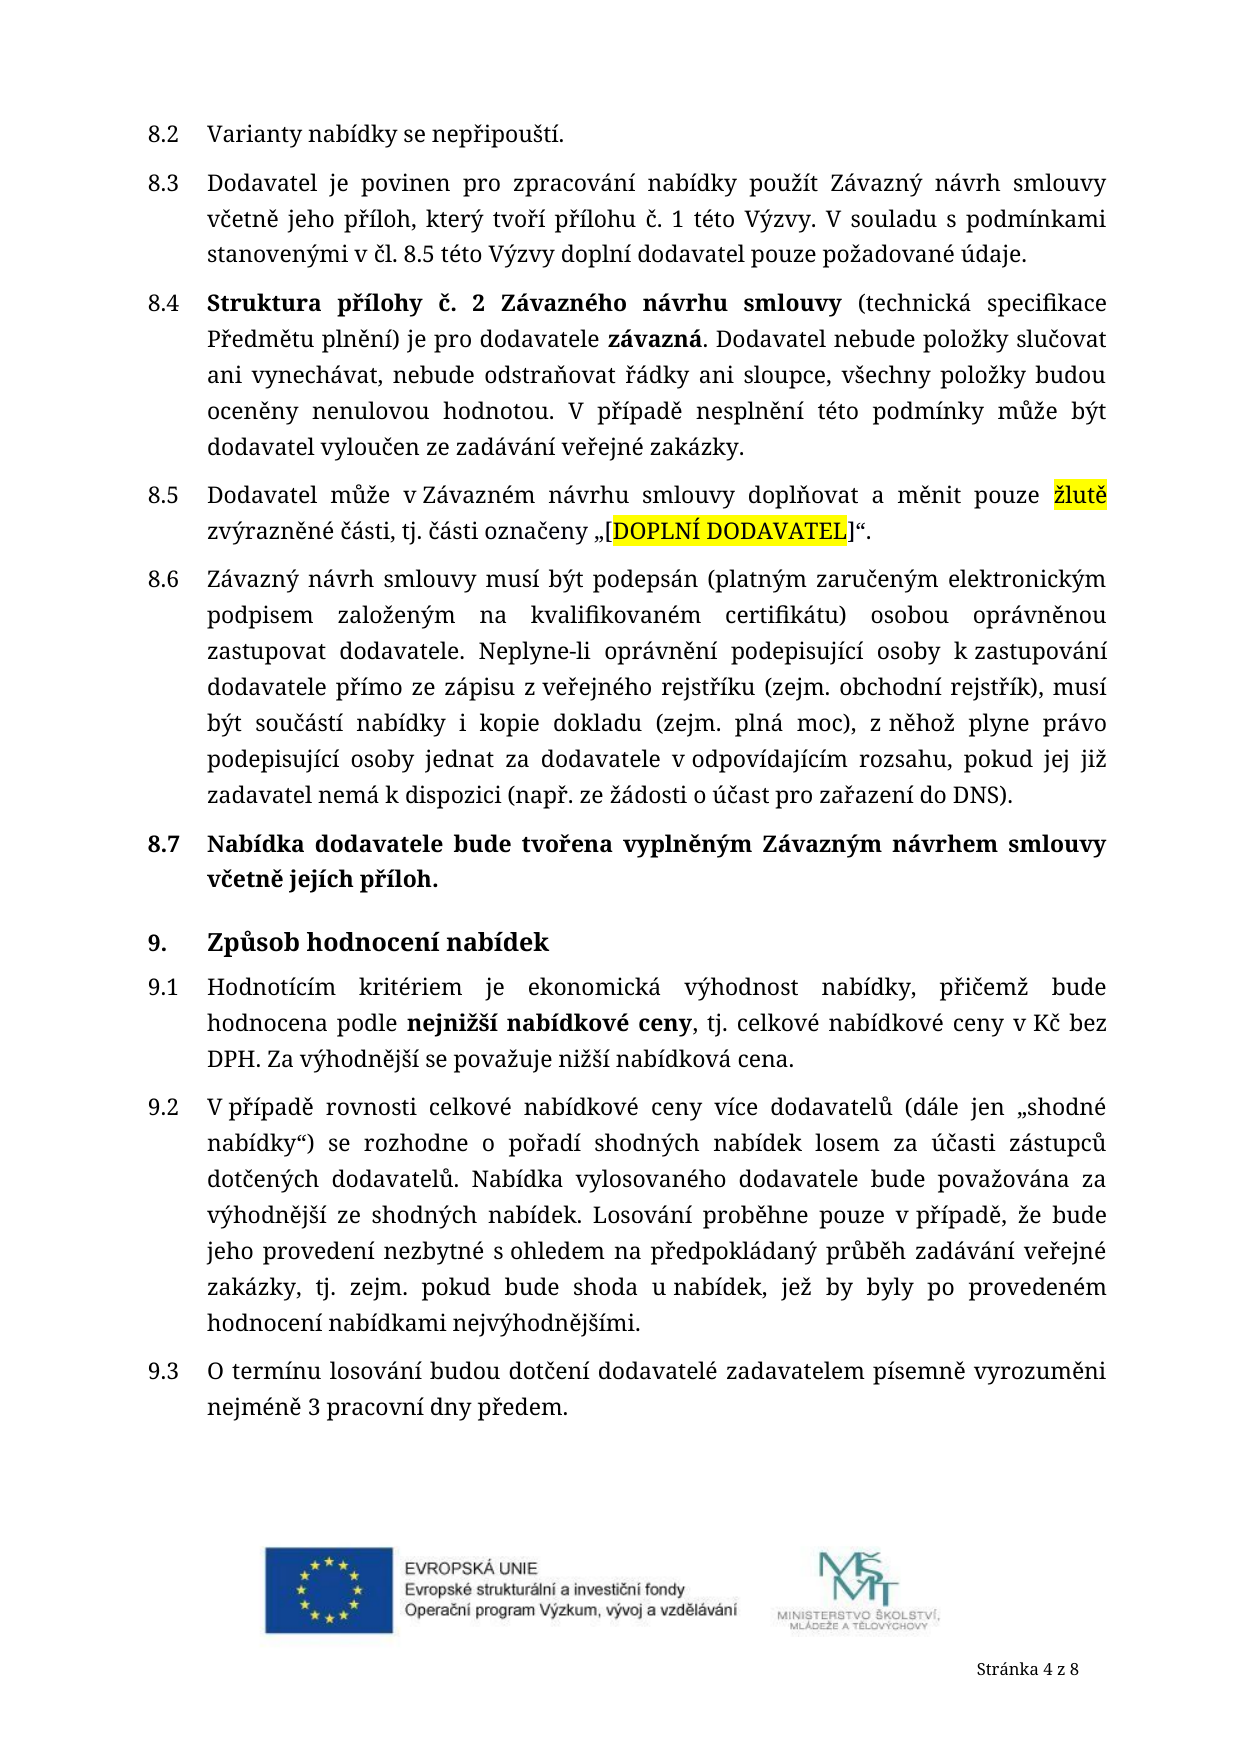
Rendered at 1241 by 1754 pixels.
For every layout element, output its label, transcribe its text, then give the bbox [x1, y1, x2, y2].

list Hodnotícím kritériem je ekonomická výhodnost nabídky, přičemž bude hodnocena podle nejnižší nabídkové ceny, tj. celkové nabídkové ceny v Kč bez DPH. Za výhodnější se považuje nižší nabídková cena. [148, 971, 1107, 1074]
list V případě rovnosti celkové nabídkové ceny více dodavatelů (dále jen „shodné nabídky“) se rozhodne o pořadí shodných nabídek losem za účasti zástupců dotčených dodavatelů. Nabídka vylosovaného dodavatele bude považována za výhodnější ze shodných nabídek. Losování proběhne pouze v případě, že bude jeho provedení nezbytné s ohledem na předpokládaný průběh zadávání veřejné zakázky, tj. zejm. pokud bude shoda u nabídek, jež by byly po provedeném hodnocení nabídkami nejvýhodnějšími. [148, 1091, 1107, 1338]
list Dodavatel je povinen pro zpracování nabídky použít Závazný návrh smlouvy včetně jeho příloh, který tvoří přílohu č. 1 této Výzvy. V souladu s podmínkami stanovenými v čl. 8.5 této Výzvy doplní dodavatel pouze požadované údaje. [148, 167, 1107, 270]
list Struktura přílohy č. 2 Závazného návrhu smlouvy (technická specifikace Předmětu plnění) je pro dodavatele závazná. Dodavatel nebude položky slučovat ani vynechávat, nebude odstraňovat řádky ani sloupce, všechny položky budou oceněny nenulovou hodnotou. V případě nesplnění této podmínky může být dodavatel vyloučen ze zadávání veřejné zakázky. [148, 287, 1107, 462]
list O termínu losování budou dotčení dodavatelé zadavatelem písemně vyrozuměni nejméně 3 pracovní dny předem. [148, 1355, 1107, 1422]
list Varianty nabídky se nepřipouští. [148, 118, 1107, 149]
list Závazný návrh smlouvy musí být podepsán (platným zaručeným elektronickým podpisem založeným na kvalifikovaném certifikátu) osobou oprávněnou zastupovat dodavatele. Neplyne-li oprávnění podepisující osoby k zastupování dodavatele přímo ze zápisu z veřejného rejstříku (zejm. obchodní rejstřík), musí být součástí nabídky i kopie dokladu (zejm. plná moc), z něhož plyne právo podepisující osoby jednat za dodavatele v odpovídajícím rozsahu, pokud jej již zadavatel nemá k dispozici (např. ze žádosti o účast pro zařazení do DNS). [148, 563, 1107, 810]
list Nabídka dodavatele bude tvořena vyplněným Závazným návrhem smlouvy včetně jejích příloh. [148, 827, 1107, 895]
subtitle Způsob hodnocení nabídek [148, 924, 1107, 958]
picture [220, 1506, 977, 1676]
list Dodavatel může v Závazném návrhu smlouvy doplňovat a měnit pouze žlutě zvýrazněné části, tj. části označeny „[DOPLNÍ DODAVATEL]“. [148, 479, 1107, 546]
